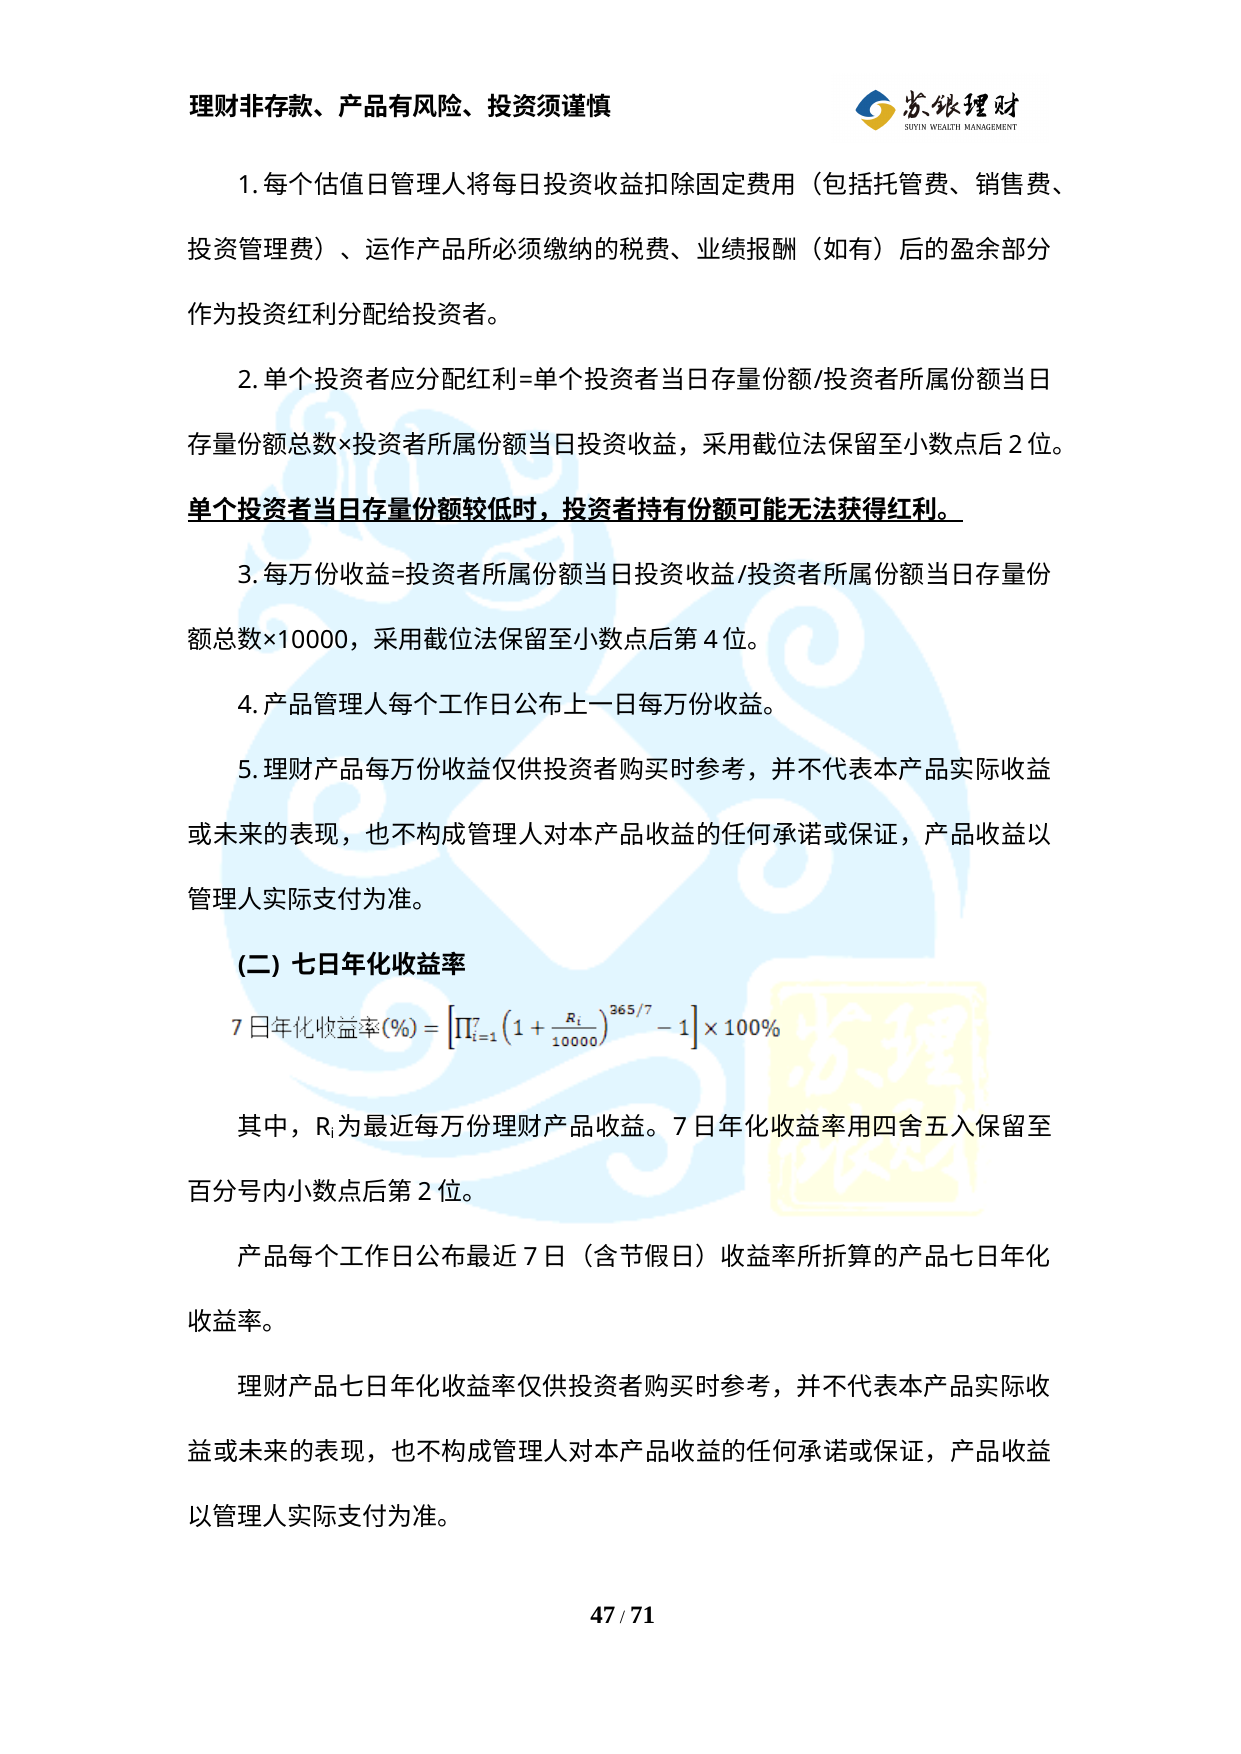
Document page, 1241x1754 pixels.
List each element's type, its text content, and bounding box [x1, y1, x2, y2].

list 每个估值日管理人将每日投资收益扣除固定费用（包括托管费、销售费、投资管理费）、运作产品所必须缴纳的税费、业绩报酬（如有）后的盈余部分作为投资红利分配给投资者。 [187, 150, 1053, 345]
list 理财产品每万份收益仅供投资者购买时参考，并不代表本产品实际收益或未来的表现，也不构成管理人对本产品收益的任何承诺或保证，产品收益以管理人实际支付为准。 [187, 735, 1053, 930]
picture [831, 73, 1049, 143]
list 每万份收益=投资者所属份额当日投资收益/投资者所属份额当日存量份额总数×10000，采用截位法保留至小数点后第4位。 [187, 540, 1053, 670]
list 产品管理人每个工作日公布上一日每万份收益。 [187, 670, 1053, 735]
text 理财产品七日年化收益率仅供投资者购买时参考，并不代表本产品实际收益或未来的表现，也不构成管理人对本产品收益的任何承诺或保证，产品收益以管理人实际支付为准。 [187, 1352, 1053, 1547]
text 产品每个工作日公布最近7日（含节假日）收益率所折算的产品七日年化收益率。 [187, 1222, 1053, 1352]
text 其中，Ri为最近每万份理财产品收益。7日年化收益率用四舍五入保留至百分号内小数点后第2位。 [187, 1092, 1053, 1222]
picture [231, 995, 780, 1061]
list 单个投资者应分配红利=单个投资者当日存量份额/投资者所属份额当日存量份额总数×投资者所属份额当日投资收益，采用截位法保留至小数点后2位。单个投资者当日存量份额较低时，投资者持有份额可能无法获得红利。 [187, 345, 1053, 540]
list 七日年化收益率 [187, 930, 1053, 995]
